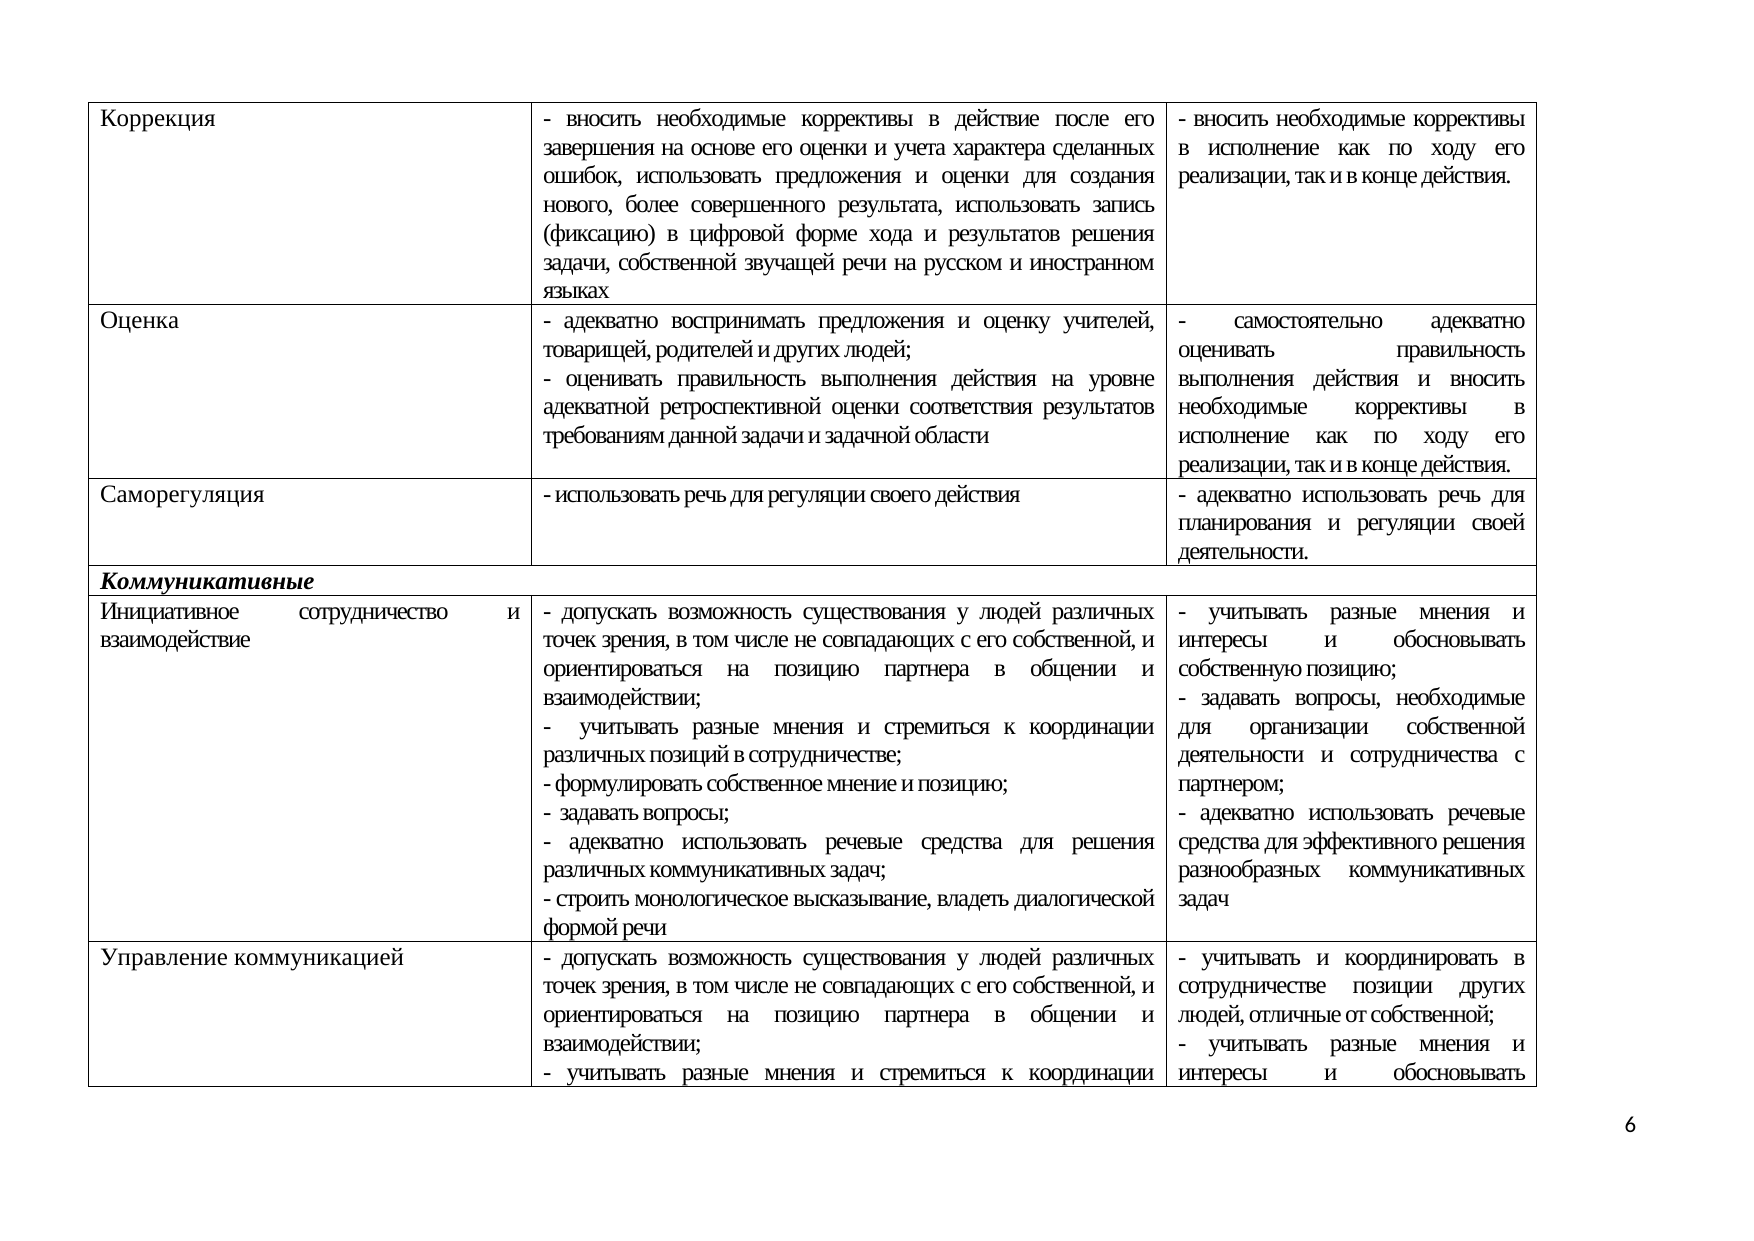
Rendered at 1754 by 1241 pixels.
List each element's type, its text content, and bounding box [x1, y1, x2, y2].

table_cell - адекватно воспринимать предложения и оценку учителей, товарищей, родителей и других людей; - оценивать правильность выполнения действия на уровне адекватной ретроспективной оценки соответствия результатов требованиям данной задачи и задачной области [532, 305, 1166, 478]
table_cell - вносить необходимые коррективы в действие после его завершения на основе его оценки и учета характера сделанных ошибок, использовать предложения и оценки для создания нового, более совершенного результата, использовать запись (фиксацию) в цифровой форме хода и результатов решения задачи, собственной звучащей речи на русском и иностранном языках [532, 103, 1166, 304]
table_cell Саморегуляция [89, 479, 531, 565]
table_cell Оценка [89, 305, 531, 478]
table_cell - учитывать разные мнения и интересы и обосновывать собственную позицию; - задавать вопросы, необходимые для организации собственной деятельности и сотрудничества с партнером; - адекватно использовать речевые средства для эффективного решения разнообразных коммуникативных задач [1167, 596, 1536, 941]
table_cell Коррекция [89, 103, 531, 304]
table_cell Коммуникативные [89, 566, 1536, 595]
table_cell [532, 942, 1166, 1086]
table_cell Инициативное сотрудничество и взаимодействие [89, 596, 531, 941]
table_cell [89, 942, 531, 1086]
table_cell - адекватно использовать речь для планирования и регуляции своей деятельности. [1167, 479, 1536, 565]
table_cell - вносить необходимые коррективы в исполнение как по ходу его реализации, так и в конце действия. [1167, 103, 1536, 304]
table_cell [1167, 942, 1536, 1086]
table_cell - использовать речь для регуляции своего действия [532, 479, 1166, 565]
table_cell - самостоятельно адекватно оценивать правильность выполнения действия и вносить необходимые коррективы в исполнение как по ходу его реализации, так и в конце действия. [1167, 305, 1536, 478]
table_cell - допускать возможность существования у людей различных точек зрения, в том числе не совпадающих с его собственной, и ориентироваться на позицию партнера в общении и взаимодействии; - учитывать разные мнения и стремиться к координации различных позиций в сотрудничестве; - формулировать собственное мнение и позицию; - задавать вопросы; - адекватно использовать речевые средства для решения различных коммуникативных задач; - строить монологическое высказывание, владеть диалогической формой речи [532, 596, 1166, 941]
